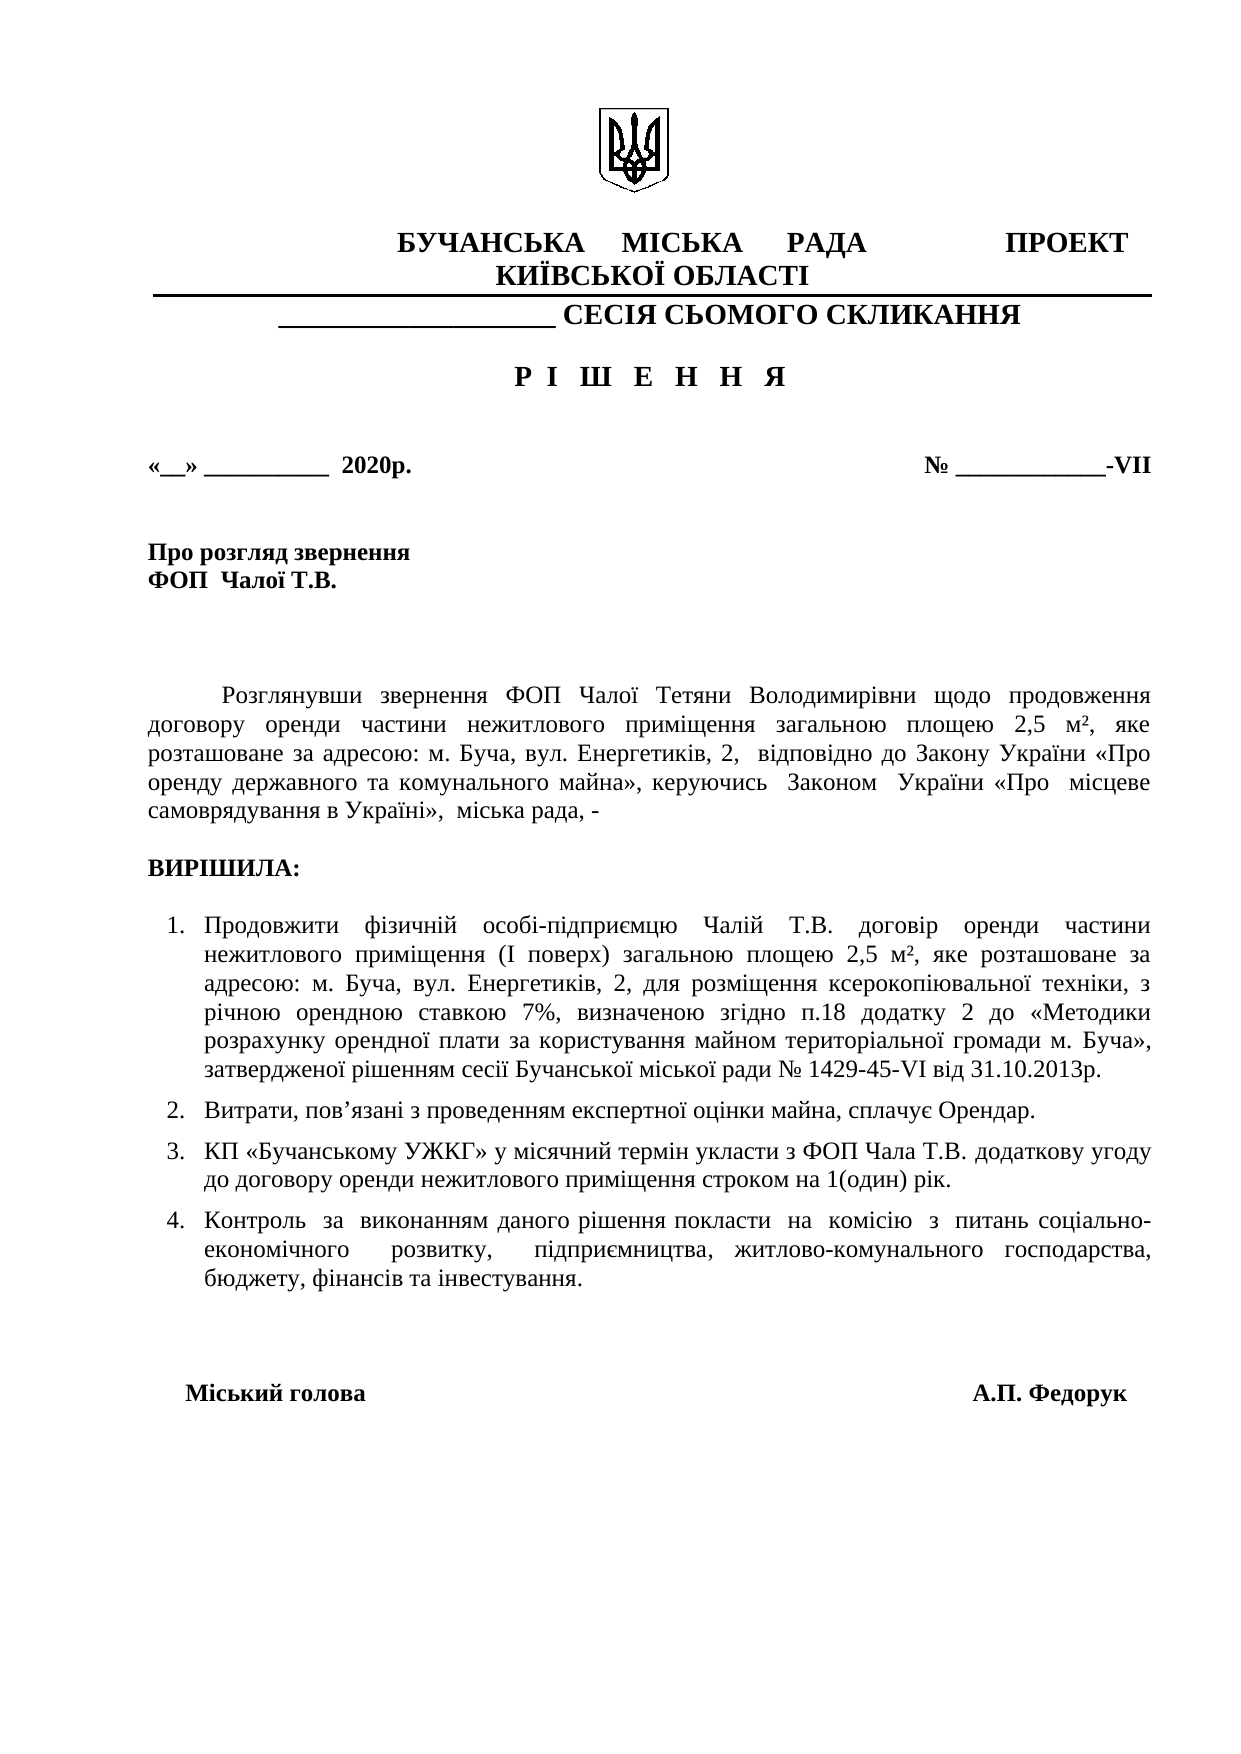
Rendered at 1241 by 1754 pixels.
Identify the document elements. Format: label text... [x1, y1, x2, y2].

text ___________________ СЕСІЯ СЬОМОГО СКЛИКАННЯ [148, 297, 1152, 331]
text Міський голова А.П. Федорук [185, 1378, 1152, 1407]
text ВИРІШИЛА: [148, 853, 1152, 882]
text Про розгляд звернення [148, 537, 1152, 566]
text Розглянувши звернення ФОП Чалої Тетяни Володимирівни щодо продовження договору оренди частини нежитлового приміщення загальною площею 2,5 м², яке розташоване за адресою: м. Буча, вул. Енергетиків, 2, відповідно до Закону України «Про оренду державного та комунального майна», керуючись Законом України «Про місцеве самоврядування в Україні», міська рада, - [148, 681, 1152, 824]
text БУЧАНСЬКА МІСЬКА РАДА ПРОЕКТ [148, 225, 1152, 258]
text КИЇВСЬКОЇ ОБЛАСТІ [153, 258, 1152, 294]
text ФОП Чалої Т.В. [148, 566, 1152, 594]
list Витрати, пов’язані з проведенням експертної оцінки майна, сплачує Орендар. [166, 1095, 1152, 1124]
list Продовжити фізичній особі-підприємцю Чалій Т.В. договір оренди частини нежитлового приміщення (І поверх) загальною площею 2,5 м², яке розташоване за адресою: м. Буча, вул. Енергетиків, 2, для розміщення ксерокопіювальної техніки, з річною орендною ставкою 7%, визначеною згідно п.18 додатку 2 до «Методики розрахунку орендної плати за користування майном територіальної громади м. Буча», затвердженої рішенням сесії Бучанської міської ради № 1429-45-VI від 31.10.2013р. [166, 911, 1152, 1083]
text Р І Ш Е Н Н Я [148, 359, 1152, 393]
text «__» __________ 2020р. № ____________-VII [148, 451, 1152, 479]
list Контроль за виконанням даного рішення покласти на комісію з питань соціально-економічного розвитку, підприємництва, житлово-комунального господарства, бюджету, фінансів та інвестування. [166, 1205, 1152, 1292]
list КП «Бучанському УЖКГ» у місячний термін укласти з ФОП Чала Т.В. додаткову угоду до договору оренди нежитлового приміщення строком на 1(один) рік. [166, 1136, 1152, 1193]
